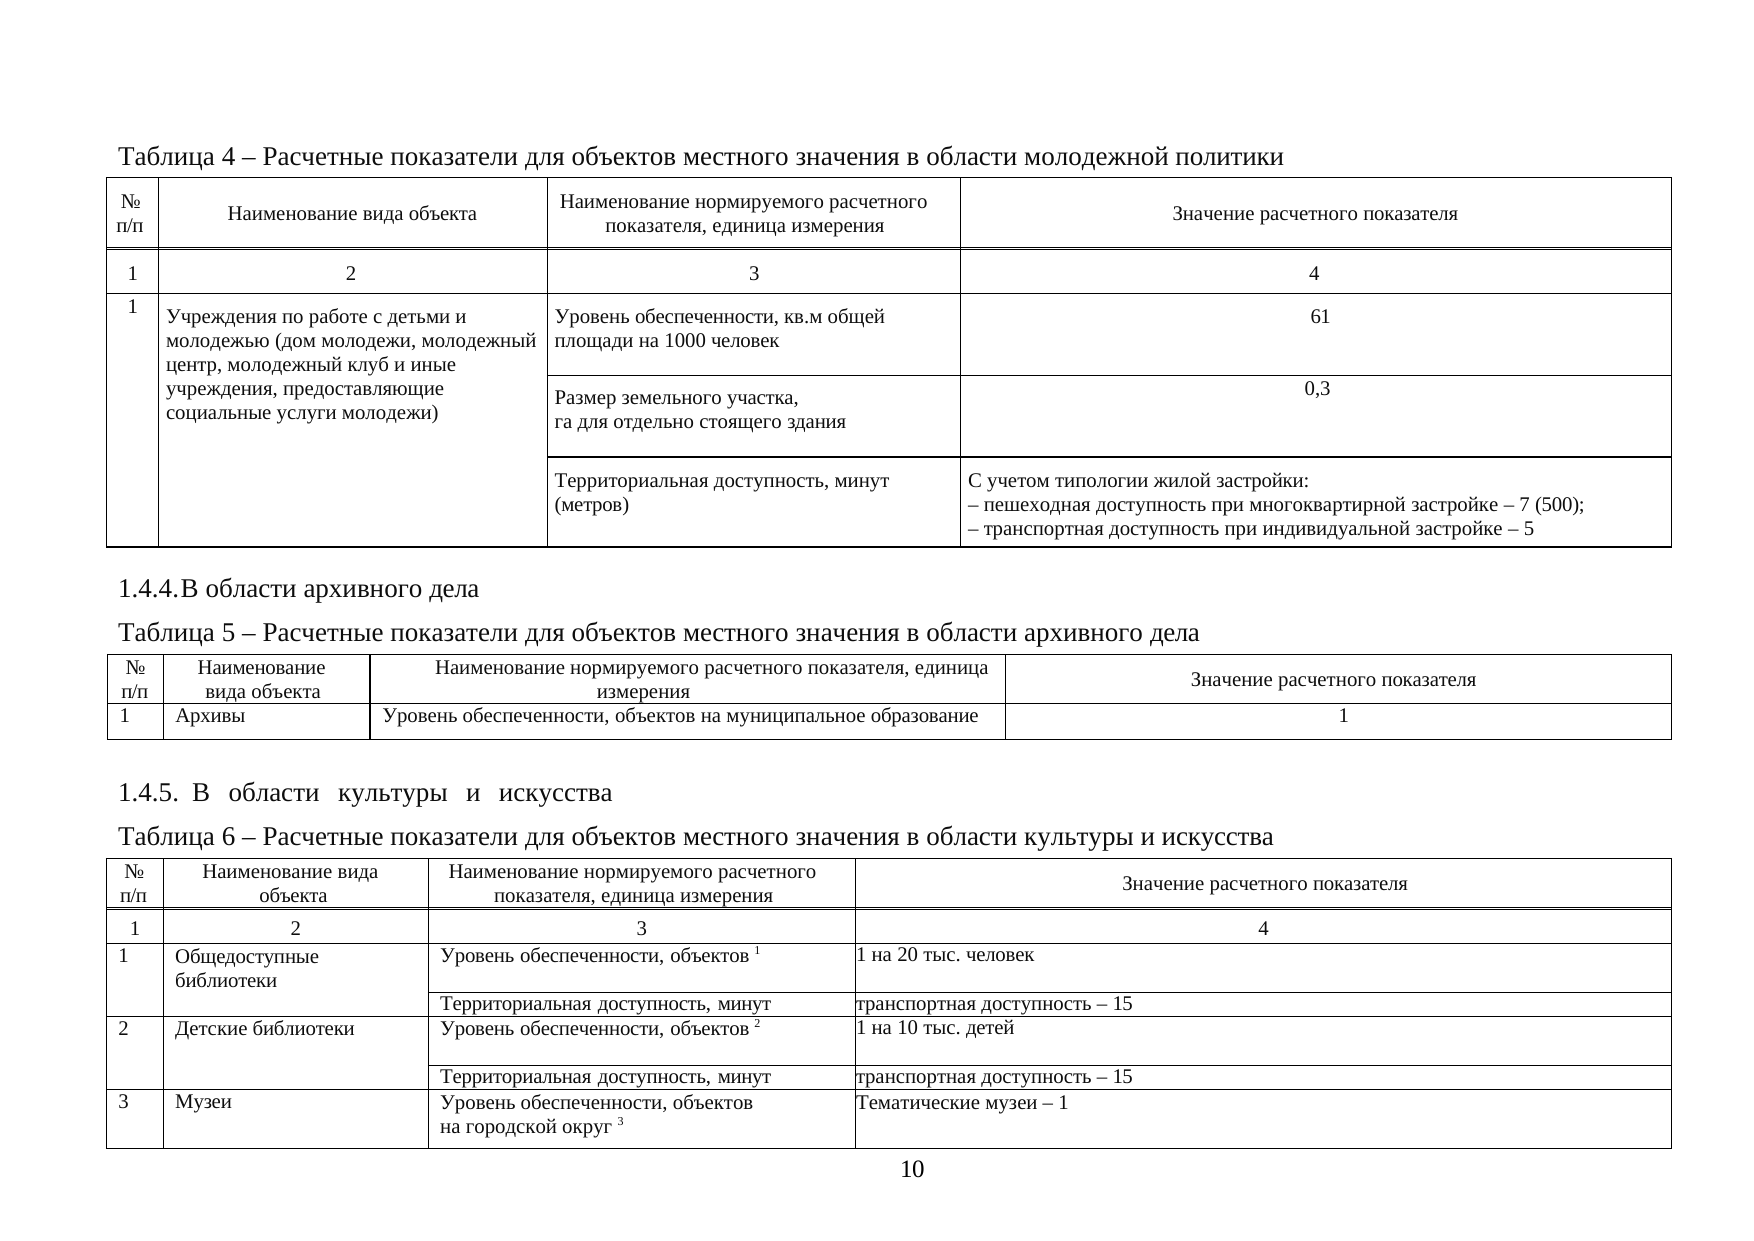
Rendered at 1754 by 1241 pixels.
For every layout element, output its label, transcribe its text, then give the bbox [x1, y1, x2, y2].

table_header Значение расчетного показателя [961, 178, 1671, 247]
table_cell 1 [1006, 704, 1671, 739]
table_cell 3 [548, 250, 960, 292]
table_header № п/п [107, 859, 163, 907]
table_cell транспортная доступность – 15 [856, 1066, 1671, 1089]
table_cell Размер земельного участка, га для отдельно стоящего здания [548, 376, 960, 456]
table_cell Территориальная доступность, минут [429, 1066, 855, 1089]
table_cell 2 [159, 250, 547, 292]
table_header Наименование нормируемого расчетного показателя, единица измерения [429, 859, 855, 907]
table_cell 1 [107, 250, 158, 292]
table_cell Музеи [164, 1090, 428, 1147]
table_header Наименование нормируемого расчетного показателя, единица измерения [371, 655, 1005, 703]
text Таблица 4 – Расчетные показатели для объектов местного значения в области молодежной политики [118, 139, 1727, 171]
table_cell Территориальная доступность, минут [429, 993, 855, 1016]
subtitle В области архивного дела [118, 572, 1727, 604]
table_header Наименование вида объекта [164, 655, 369, 703]
text Таблица 6 – Расчетные показатели для объектов местного значения в области культуры и искусства [118, 820, 1727, 851]
table_header Значение расчетного показателя [856, 859, 1671, 907]
table_header № п/п [107, 178, 158, 247]
table_cell Детские библиотеки [164, 1017, 428, 1089]
table_cell Архивы [164, 704, 369, 739]
table_cell Тематические музеи – 1 [856, 1090, 1671, 1147]
table_cell 61 [961, 294, 1671, 374]
table_header Наименование вида объекта [164, 859, 428, 907]
table_cell 1 [107, 910, 163, 943]
table_cell 4 [856, 910, 1671, 943]
table_cell 1 [107, 944, 163, 1016]
table_header Значение расчетного показателя [1006, 655, 1671, 703]
table_cell Общедоступные библиотеки [164, 944, 428, 1016]
table_cell 3 [429, 910, 855, 943]
table_header Наименование нормируемого расчетного показателя, единица измерения [548, 178, 960, 247]
text Таблица 5 – Расчетные показатели для объектов местного значения в области архивного дела [118, 616, 1727, 647]
table_cell Уровень обеспеченности, кв.м общей площади на 1000 человек [548, 294, 960, 374]
table_cell 1 на 20 тыс. человек [856, 944, 1671, 992]
table_cell 1 [108, 704, 163, 739]
subtitle В области культуры и искусства [118, 776, 1636, 808]
table_cell 1 на 10 тыс. детей [856, 1017, 1671, 1065]
table_cell Уровень обеспеченности, объектов на муниципальное образование [371, 704, 1005, 739]
table_header Наименование вида объекта [159, 178, 547, 247]
table_cell Территориальная доступность, минут (метров) [548, 458, 960, 546]
table_cell 3 [107, 1090, 163, 1147]
table_header № п/п [108, 655, 163, 703]
table_cell С учетом типологии жилой застройки: пешеходная доступность при многоквартирной застройке – 7 (500); транспортная доступность при индивидуальной застройке – 5 [961, 458, 1671, 546]
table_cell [429, 1090, 855, 1147]
table_cell транспортная доступность – 15 [856, 993, 1671, 1016]
table_cell 0,3 [961, 376, 1671, 456]
table_cell 4 [961, 250, 1671, 292]
table_cell Уровень обеспеченности, объектов 2 [429, 1017, 855, 1065]
table_cell Учреждения по работе с детьми и молодежью (дом молодежи, молодежный центр, молодежный клуб и иные учреждения, предоставляющие социальные услуги молодежи) [159, 294, 547, 546]
table_cell 1 [107, 294, 158, 546]
table_cell 2 [107, 1017, 163, 1089]
table_cell Уровень обеспеченности, объектов 1 [429, 944, 855, 992]
table_cell 2 [164, 910, 428, 943]
